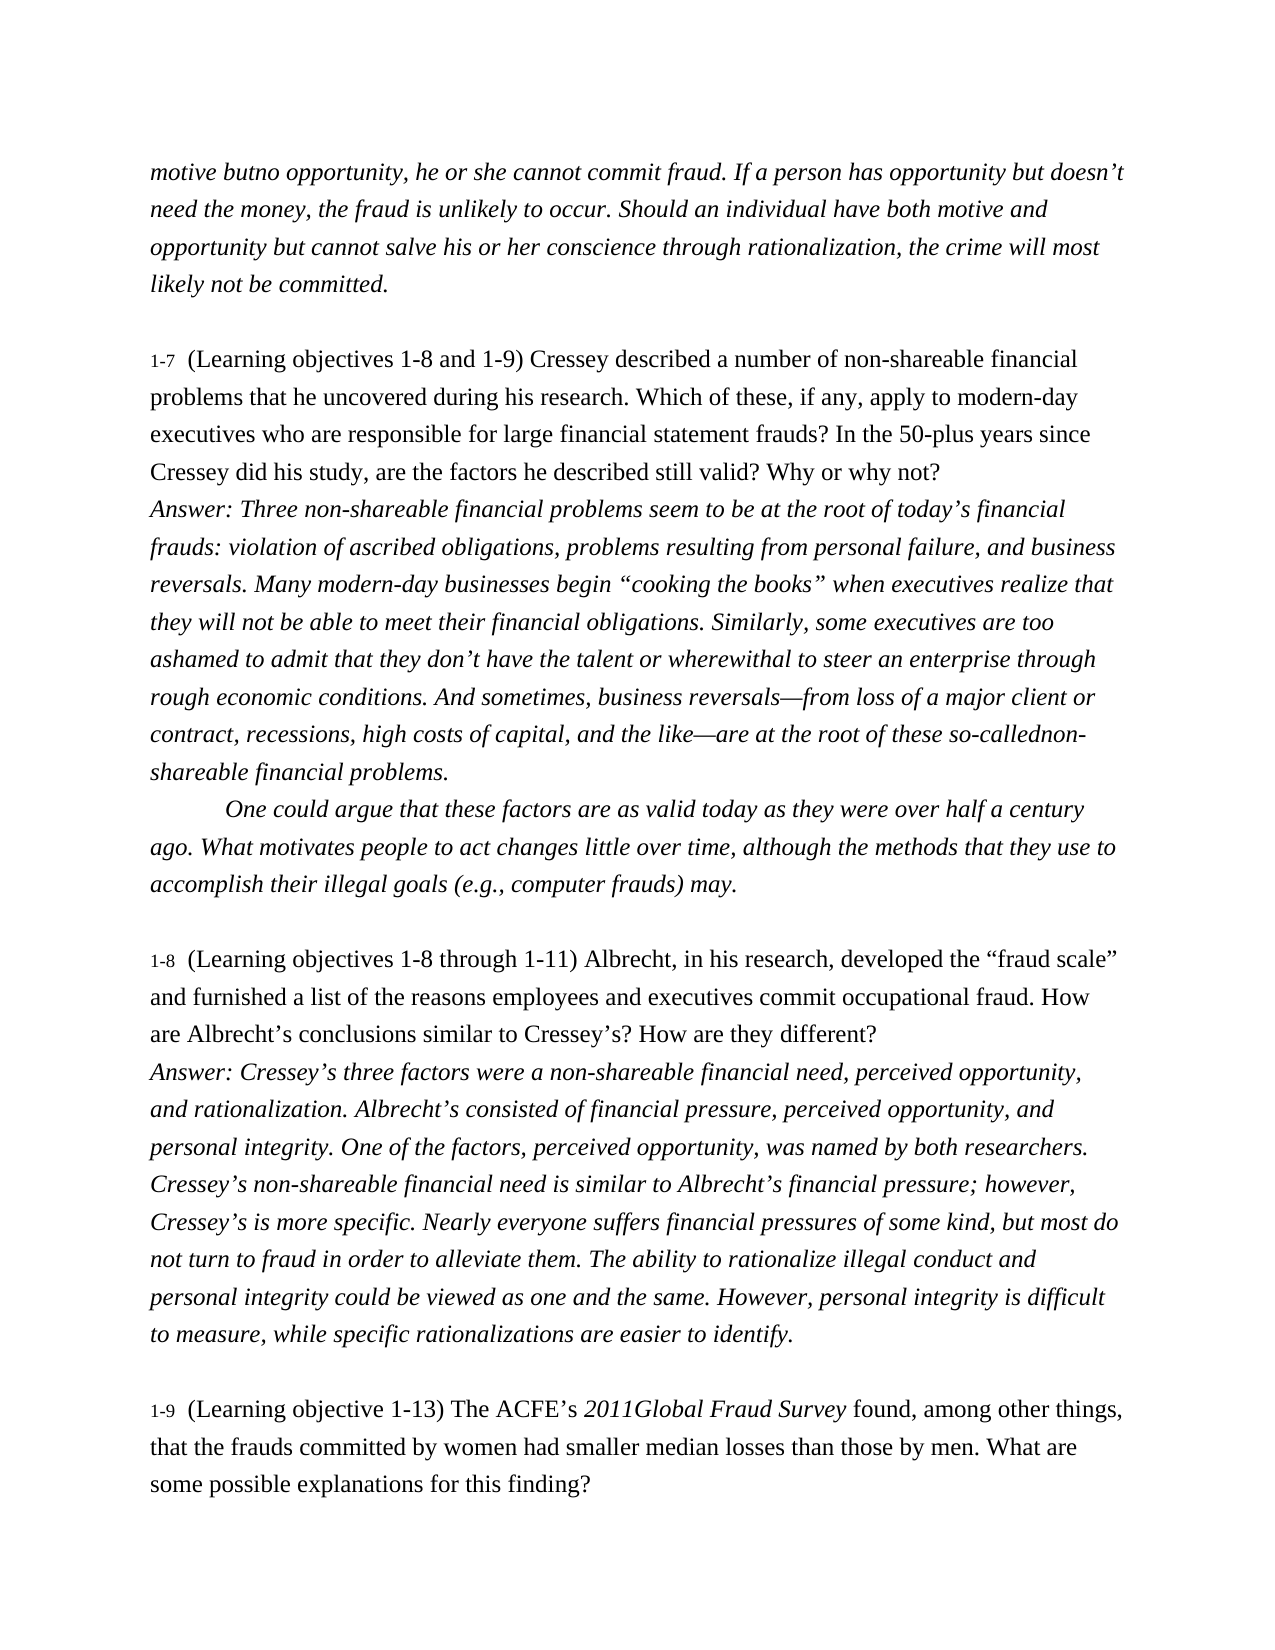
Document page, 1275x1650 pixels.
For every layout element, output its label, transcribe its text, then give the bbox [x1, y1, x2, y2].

text 1-7 (Learning objectives 1-8 and 1-9) Cressey described a number of non-shareable financial problems that he uncovered during his research. Which of these, if any, apply to modern-day executives who are responsible for large financial statement frauds? In the 50-plus years since Cressey did his study, are the factors he described still valid? Why or why not? [150, 337, 1125, 487]
text 1-9 (Learning objective 1-13) The ACFE’s 2011Global Fraud Survey found, among other things, that the frauds committed by women had smaller median losses than those by men. What are some possible explanations for this finding? [150, 1387, 1125, 1500]
text Answer: Cressey’s three factors were a non-shareable financial need, perceived opportunity, and rationalization. Albrecht’s consisted of financial pressure, perceived opportunity, and personal integrity. One of the factors, perceived opportunity, was named by both researchers. Cressey’s non-shareable financial need is similar to Albrecht’s financial pressure; however, Cressey’s is more specific. Nearly everyone suffers financial pressures of some kind, but most do not turn to fraud in order to alleviate them. The ability to rationalize illegal conduct and personal integrity could be viewed as one and the same. However, personal integrity is difficult to measure, while specific rationalizations are easier to identify. [150, 1050, 1125, 1350]
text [150, 150, 1125, 300]
text One could argue that these factors are as valid today as they were over half a century ago. What motivates people to act changes little over time, although the methods that they use to accomplish their illegal goals (e.g., computer frauds) may. [150, 787, 1125, 900]
text Answer: Three non-shareable financial problems seem to be at the root of today’s financial frauds: violation of ascribed obligations, problems resulting from personal failure, and business reversals. Many modern-day businesses begin “cooking the books” when executives realize that they will not be able to meet their financial obligations. Similarly, some executives are too ashamed to admit that they don’t have the talent or wherewithal to steer an enterprise through rough economic conditions. And sometimes, business reversals—from loss of a major client or contract, recessions, high costs of capital, and the like—are at the root of these so-callednon-shareable financial problems. [150, 487, 1125, 787]
text 1-8 (Learning objectives 1-8 through 1-11) Albrecht, in his research, developed the “fraud scale” and furnished a list of the reasons employees and executives commit occupational fraud. How are Albrecht’s conclusions similar to Cressey’s? How are they different? [150, 937, 1125, 1050]
